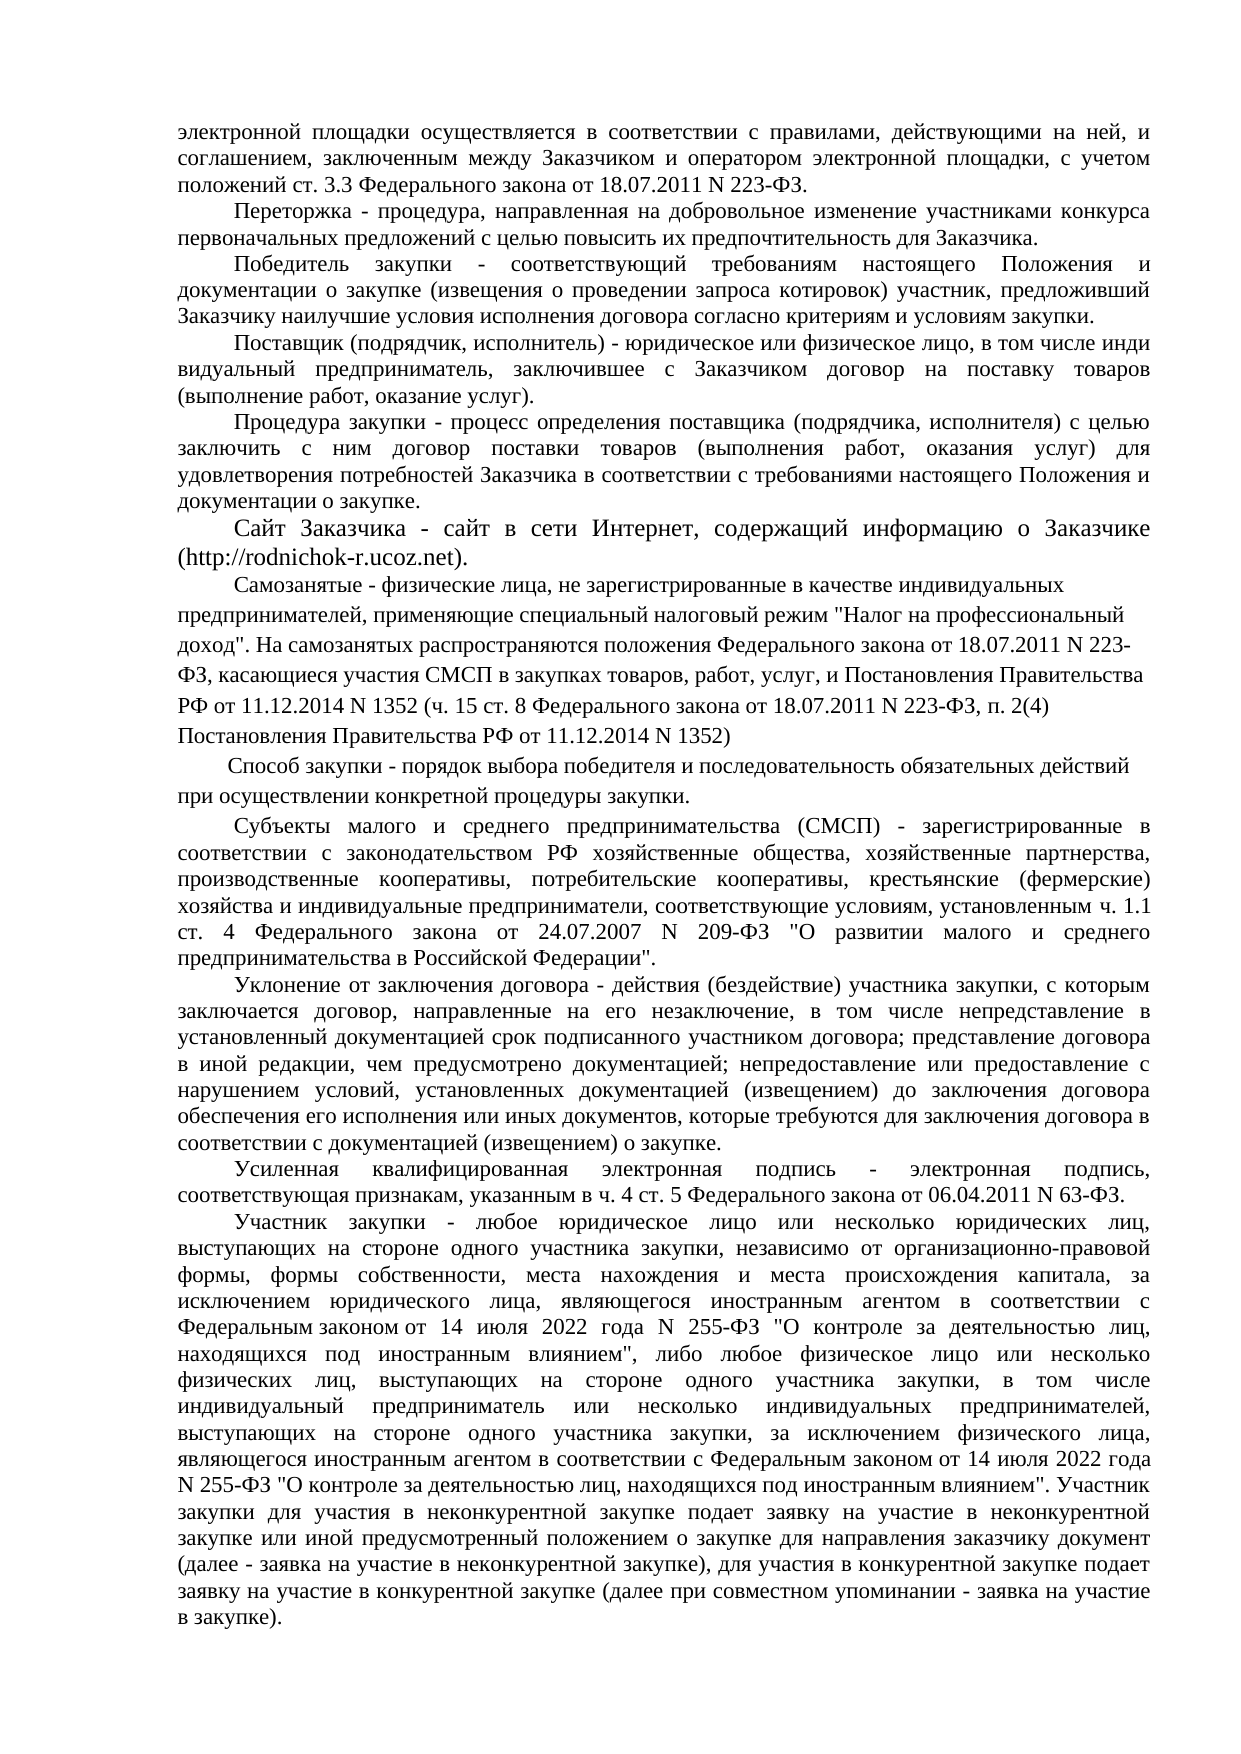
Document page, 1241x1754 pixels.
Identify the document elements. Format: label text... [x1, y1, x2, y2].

text Победитель закупки - соответствующий требованиям настоящего Положения и документации о закупке (извещения о проведении запроса котировок) участник, предложивший Заказчику наилучшие условия исполнения договора согласно критериям и условиям закупки. [177, 250, 1152, 329]
text Переторжка - процедура, направленная на добровольное изменение участниками конкурса первоначальных предложений с целью повысить их предпочтительность для Заказчика. [177, 197, 1152, 250]
text Процедура закупки - процесс определения поставщика (подрядчика, исполнителя) с целью заключить с ним договор поставки товаров (выполнения работ, оказания услуг) для удовлетворения потребностей Заказчика в соответствии с требованиями настоящего Положения и документации о закупке. [177, 408, 1152, 513]
text Участник закупки - любое юридическое лицо или несколько юридических лиц, выступающих на стороне одного участника закупки, независимо от организационно-правовой формы, формы собственности, места нахождения и места происхождения капитала, за исключением юридического лица, являющегося иностранным агентом в соответствии с Федеральным законом от 14 июля 2022 года N 255-ФЗ "О контроле за деятельностью лиц, находящихся под иностранным влиянием", либо любое физическое лицо или несколько физических лиц, выступающих на стороне одного участника закупки, в том числе индивидуальный предприниматель или несколько индивидуальных предпринимателей, выступающих на стороне одного участника закупки, за исключением физического лица, являющегося иностранным агентом в соответствии с Федеральным законом от 14 июля 2022 года N 255-ФЗ "О контроле за деятельностью лиц, находящихся под иностранным влиянием". Участник закупки для участия в неконкурентной закупке подает заявку на участие в неконкурентной закупке или иной предусмотренный положением о закупке для направления заказчику документ (далее - заявка на участие в неконкурентной закупке), для участия в конкурентной закупке подает заявку на участие в конкурентной закупке (далее при совместном упоминании - заявка на участие в закупке). [177, 1208, 1152, 1629]
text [177, 118, 1152, 197]
text Усиленная квалифицированная электронная подпись - электронная подпись, соответствующая признакам, указанным в ч. 4 ст. 5 Федерального закона от 06.04.2011 N 63-ФЗ. [177, 1155, 1152, 1208]
text Сайт Заказчика - сайт в сети Интернет, содержащий информацию о Заказчике (http://rodnichok-r.ucoz.net). [177, 513, 1152, 571]
text Поставщик (подрядчик, исполнитель) - юридическое или физическое лицо, в том числе инди видуальный предприниматель, заключившее с Заказчиком договор на поставку товаров (выполнение работ, оказание услуг). [177, 329, 1152, 408]
list Самозанятые - физические лица, не зарегистрированные в качестве индивидуальных предпринимателей, применяющие специальный налоговый режим "Налог на профессиональный доход". На самозанятых распространяются положения Федерального закона от 18.07.2011 N 223-ФЗ, касающиеся участия СМСП в закупках товаров, работ, услуг, и Постановления Правительства РФ от 11.12.2014 N 1352 (ч. 15 ст. 8 Федерального закона от 18.07.2011 N 223-ФЗ, п. 2(4) Постановления Правительства РФ от 11.12.2014 N 1352) [177, 571, 1152, 748]
text Субъекты малого и среднего предпринимательства (СМСП) - зарегистрированные в соответствии с законодательством РФ хозяйственные общества, хозяйственные партнерства, производственные кооперативы, потребительские кооперативы, крестьянские (фермерские) хозяйства и индивидуальные предприниматели, соответствующие условиям, установленным ч. 1.1 ст. 4 Федерального закона от 24.07.2007 N 209-ФЗ "О развитии малого и среднего предпринимательства в Российской Федерации". [177, 813, 1152, 971]
text Уклонение от заключения договора - действия (бездействие) участника закупки, с которым заключается договор, направленные на его незаключение, в том числе непредставление в установленный документацией срок подписанного участником договора; представление договора в иной редакции, чем предусмотрено документацией; непредоставление или предоставление с нарушением условий, установленных документацией (извещением) до заключения договора обеспечения его исполнения или иных документов, которые требуются для заключения договора в соответствии с документацией (извещением) о закупке. [177, 971, 1152, 1155]
list Способ закупки - порядок выбора победителя и последовательность обязательных действий при осуществлении конкретной процедуры закупки. [177, 752, 1152, 809]
